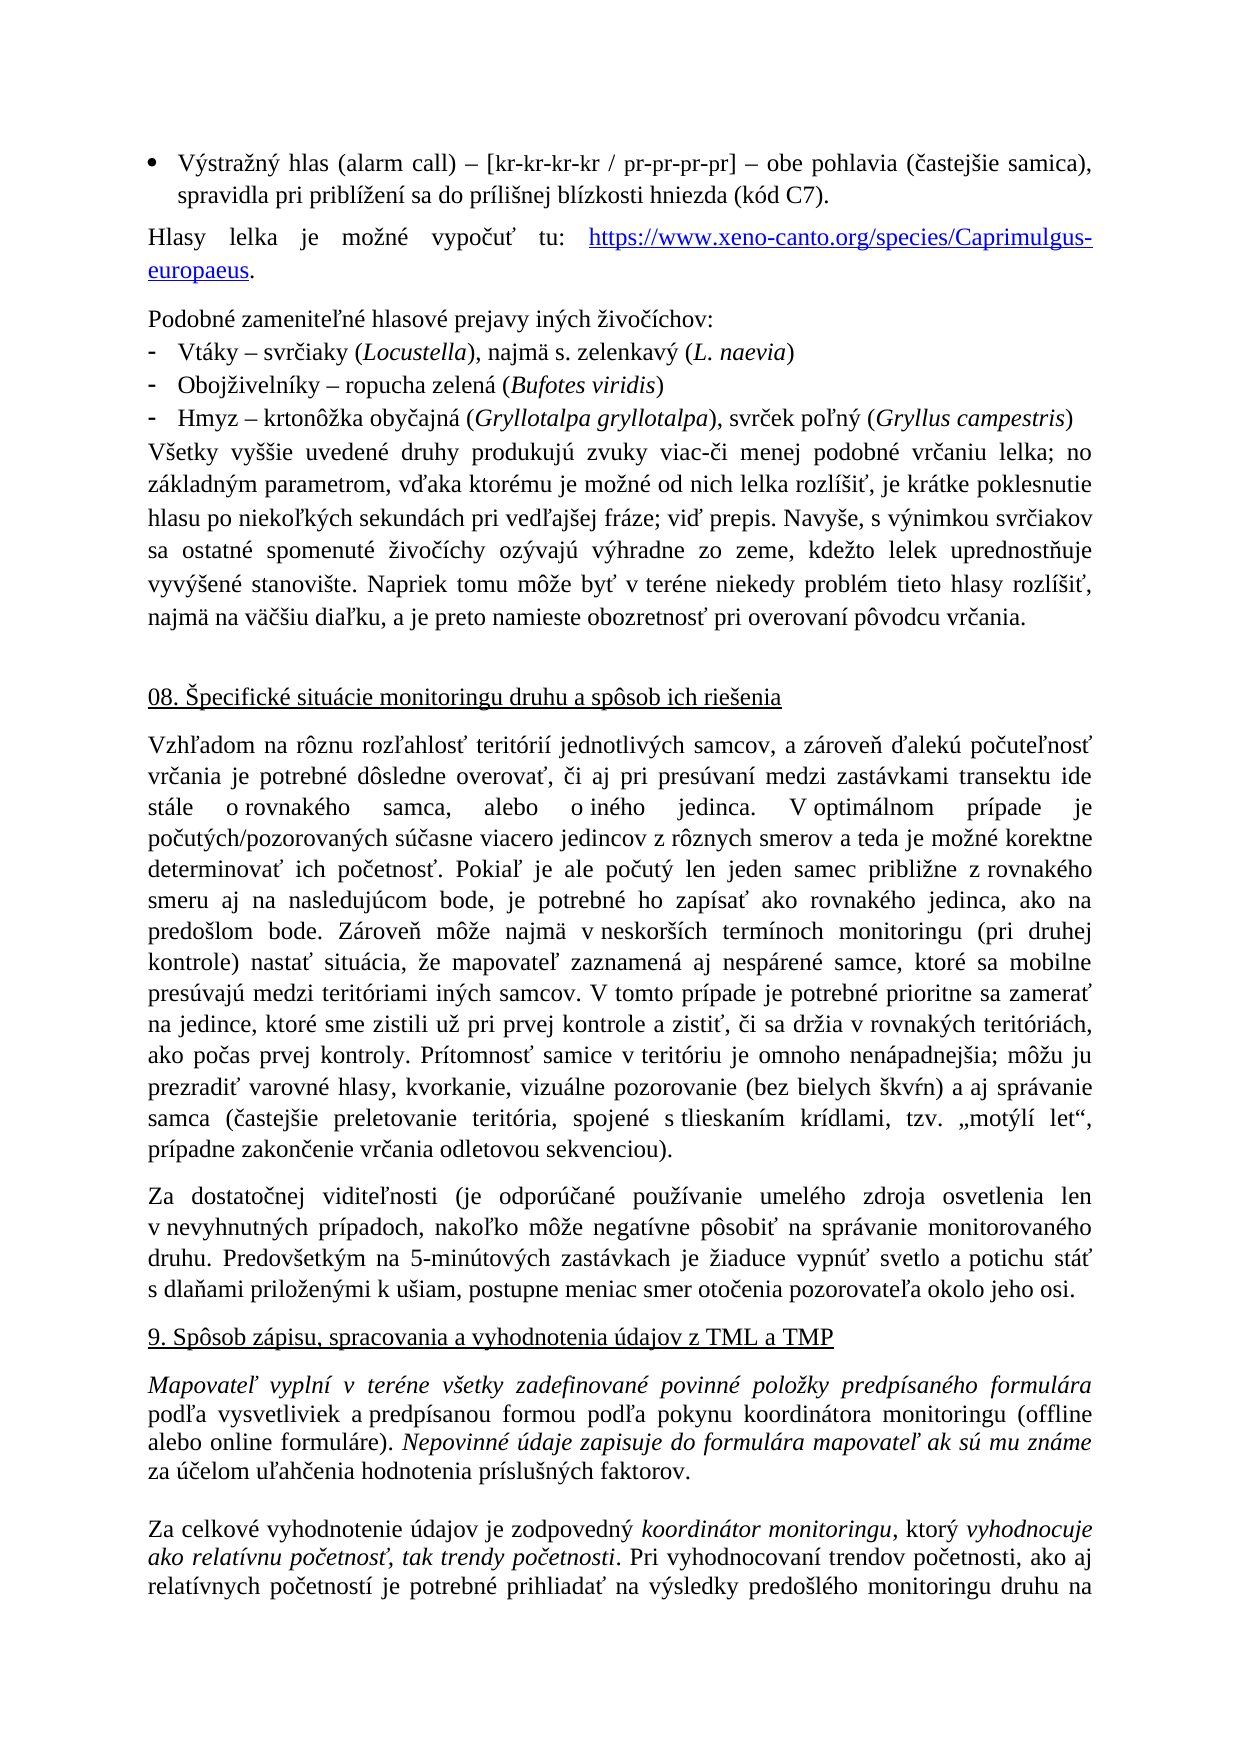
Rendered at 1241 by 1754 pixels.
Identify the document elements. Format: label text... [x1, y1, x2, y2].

list Vtáky – svrčiaky (Locustella), najmä s. zelenkavý (L. naevia) [148, 337, 1093, 366]
list Hmyz – krtonôžka obyčajná (Gryllotalpa gryllotalpa), svrček poľný (Gryllus campestris) [148, 403, 1093, 432]
text 08. Špecifické situácie monitoringu druhu a spôsob ich riešenia [148, 682, 1093, 711]
text 9. Spôsob zápisu, spracovania a vyhodnotenia údajov z TML a TMP [148, 1322, 1093, 1351]
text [148, 1514, 1093, 1600]
text Za dostatočnej viditeľnosti (je odporúčané používanie umelého zdroja osvetlenia len v nevyhnutných prípadoch, nakoľko môže negatívne pôsobiť na správanie monitorovaného druhu. Predovšetkým na 5-minútových zastávkach je žiaduce vypnúť svetlo a potichu stáť s dlaňami priloženými k ušiam, postupne meniac smer otočenia pozorovateľa okolo jeho osi. [148, 1181, 1093, 1303]
list Výstražný hlas (alarm call) – [kr-kr-kr-kr / pr-pr-pr-pr] – obe pohlavia (častejšie samica), spravidla pri priblížení sa do prílišnej blízkosti hniezda (kód C7). [148, 148, 1093, 209]
text Vzhľadom na rôznu rozľahlosť teritórií jednotlivých samcov, a zároveň ďalekú počuteľnosť vrčania je potrebné dôsledne overovať, či aj pri presúvaní medzi zastávkami transektu ide stále o rovnakého samca, alebo o iného jedinca. V optimálnom prípade je počutých/pozorovaných súčasne viacero jedincov z rôznych smerov a teda je možné korektne determinovať ich početnosť. Pokiaľ je ale počutý len jeden samec približne z rovnakého smeru aj na nasledujúcom bode, je potrebné ho zapísať ako rovnakého jedinca, ako na predošlom bode. Zároveň môže najmä v neskorších termínoch monitoringu (pri druhej kontrole) nastať situácia, že mapovateľ zaznamená aj nespárené samce, ktoré sa mobilne presúvajú medzi teritóriami iných samcov. V tomto prípade je potrebné prioritne sa zamerať na jedince, ktoré sme zistili už pri prvej kontrole a zistiť, či sa držia v rovnakých teritóriách, ako počas prvej kontroly. Prítomnosť samice v teritóriu je omnoho nenápadnejšia; môžu ju prezradiť varovné hlasy, kvorkanie, vizuálne pozorovanie (bez bielych škvŕn) a aj správanie samca (častejšie preletovanie teritória, spojené s tlieskaním krídlami, tzv. „motýlí let“, prípadne zakončenie vrčania odletovou sekvenciou). [148, 730, 1093, 1162]
text Mapovateľ vyplní v teréne všetky zadefinované povinné položky predpísaného formulára podľa vysvetliviek a predpísanou formou podľa pokynu koordinátora monitoringu (offline alebo online formuláre). Nepovinné údaje zapisuje do formulára mapovateľ ak sú mu známe za účelom uľahčenia hodnotenia príslušných faktorov. [148, 1370, 1093, 1485]
list Obojživelníky – ropucha zelená (Bufotes viridis) [148, 371, 1093, 399]
text Podobné zameniteľné hlasové prejavy iných živočíchov: [148, 304, 1093, 333]
text Hlasy lelka je možné vypočuť tu: https://www.xeno-canto.org/species/Caprimulgus-europaeus. [148, 222, 1093, 284]
text Všetky vyššie uvedené druhy produkujú zvuky viac-či menej podobné vrčaniu lelka; no základným parametrom, vďaka ktorému je možné od nich lelka rozlíšiť, je krátke poklesnutie hlasu po niekoľkých sekundách pri vedľajšej fráze; viď prepis. Navyše, s výnimkou svrčiakov sa ostatné spomenuté živočíchy ozývajú výhradne zo zeme, kdežto lelek uprednostňuje vyvýšené stanovište. Napriek tomu môže byť v teréne niekedy problém tieto hlasy rozlíšiť, najmä na väčšiu diaľku, a je preto namieste obozretnosť pri overovaní pôvodcu vrčania. [148, 437, 1093, 630]
